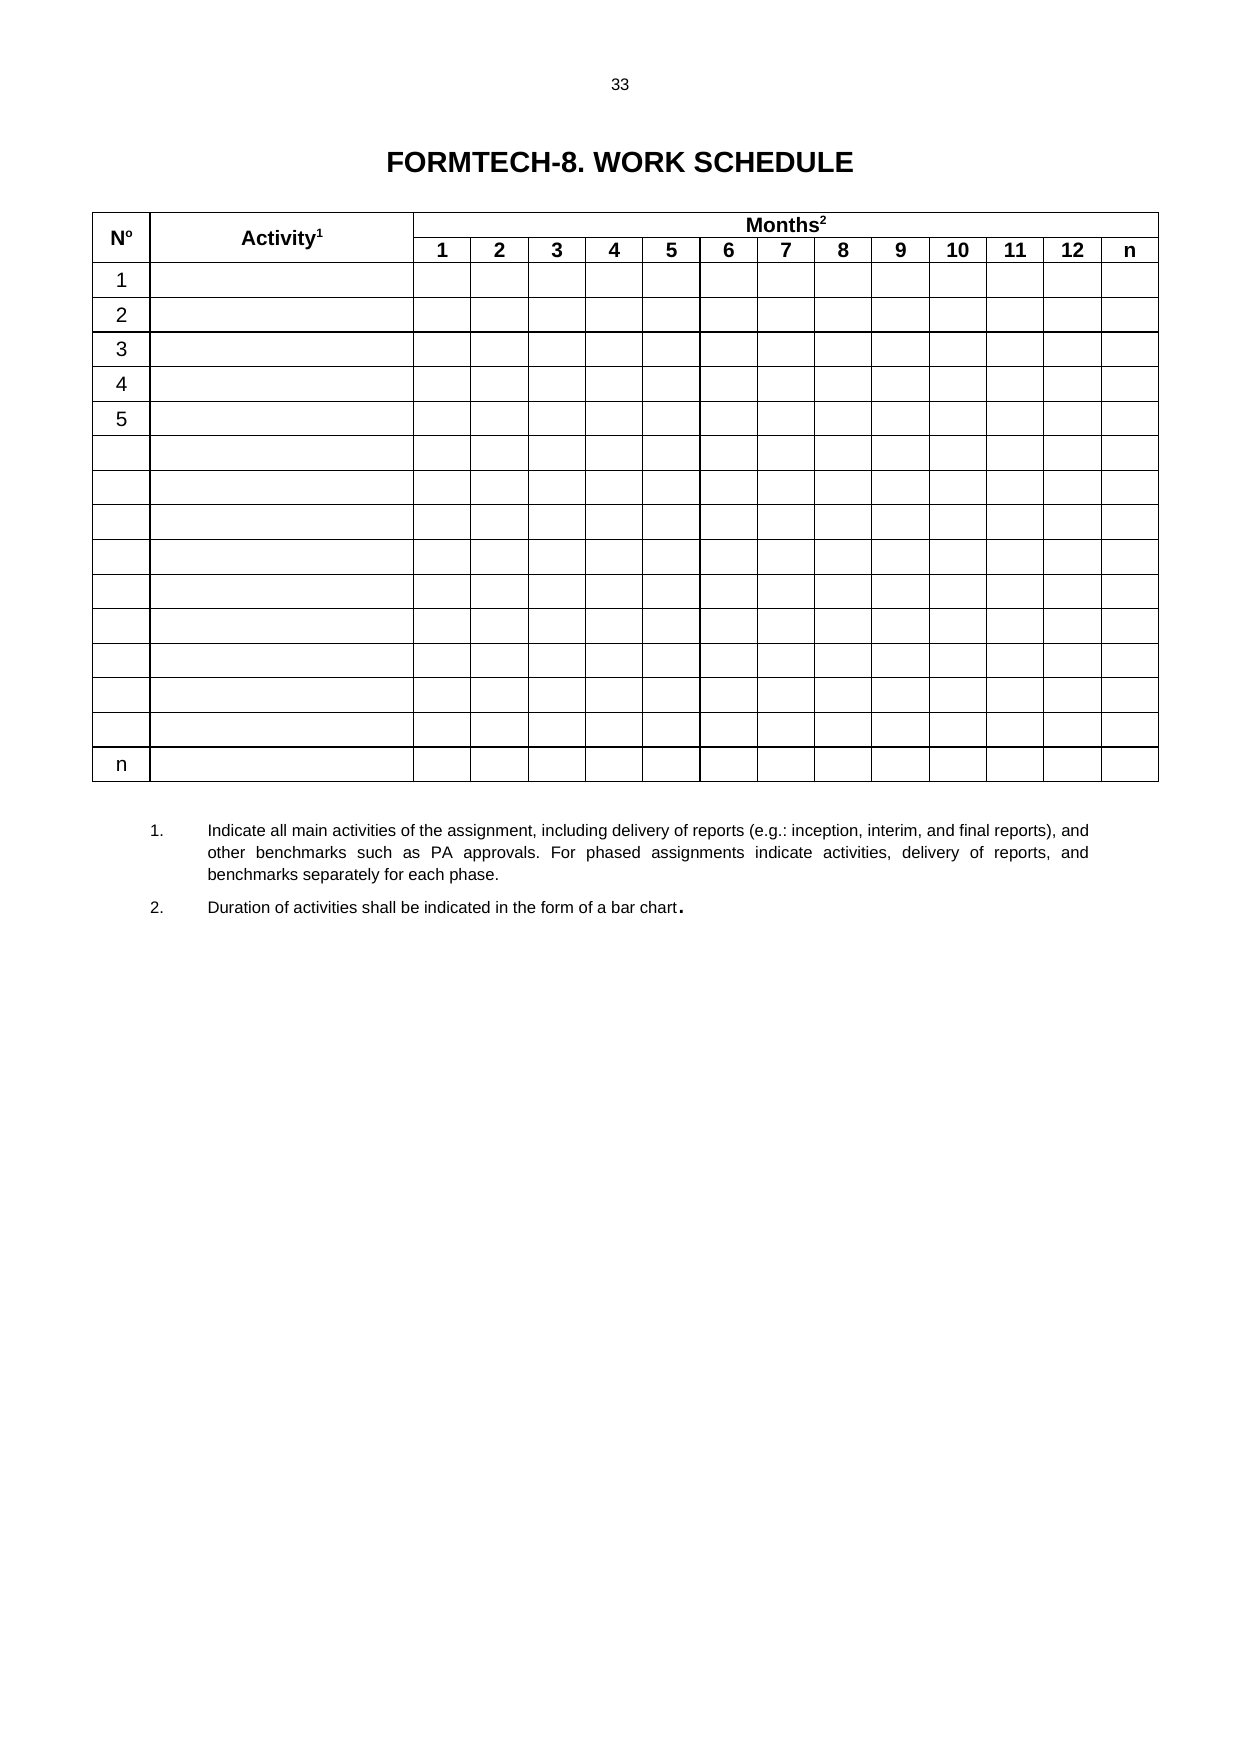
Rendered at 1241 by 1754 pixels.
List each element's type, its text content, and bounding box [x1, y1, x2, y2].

table_cell [1044, 367, 1101, 401]
table_cell [529, 333, 585, 366]
table_cell [643, 540, 699, 573]
table_cell [93, 575, 149, 608]
table_cell [815, 713, 871, 746]
table_cell [414, 298, 470, 331]
list Indicate all main activities of the assignment, including delivery of reports (e.g.: inception, interim, and final reports), and other benchmarks such as PA approvals. For phased assignments indicate activities, delivery of reports, and benchmarks separately for each phase. [150, 821, 1090, 884]
table_cell [414, 367, 470, 401]
table_cell [529, 298, 585, 331]
table_cell [758, 748, 814, 781]
table_cell [815, 263, 871, 297]
table_cell [872, 263, 929, 297]
table_cell [471, 263, 528, 297]
table_cell [586, 713, 642, 746]
table_cell [414, 505, 470, 539]
table_cell [987, 263, 1043, 297]
table_cell [643, 402, 699, 435]
table_cell [414, 609, 470, 643]
table_cell [701, 678, 757, 712]
table_cell [414, 678, 470, 712]
table_cell [151, 367, 413, 401]
table_cell [586, 678, 642, 712]
table_cell [93, 678, 149, 712]
table_cell [1044, 678, 1101, 712]
table_cell [586, 333, 642, 366]
table_cell [471, 713, 528, 746]
table_cell [815, 333, 871, 366]
table_cell [414, 540, 470, 573]
table_cell [414, 575, 470, 608]
table_cell [987, 575, 1043, 608]
table_cell [586, 505, 642, 539]
table_cell [815, 575, 871, 608]
table_cell [414, 402, 470, 435]
table_cell [930, 333, 986, 366]
table_cell [987, 540, 1043, 573]
table_cell [643, 505, 699, 539]
table_cell [701, 575, 757, 608]
table_cell [93, 644, 149, 677]
table_cell [872, 505, 929, 539]
table_cell [701, 748, 757, 781]
table_cell [1102, 540, 1158, 573]
table_cell [987, 402, 1043, 435]
table_cell [1044, 436, 1101, 470]
table_cell 1 [414, 238, 470, 262]
table_cell [529, 575, 585, 608]
table_cell [930, 748, 986, 781]
table_cell [151, 713, 413, 746]
table_cell 3 [529, 238, 585, 262]
table_cell [643, 644, 699, 677]
table_cell [758, 575, 814, 608]
table_cell [93, 436, 149, 470]
table_cell [930, 402, 986, 435]
table_cell [930, 540, 986, 573]
table_cell [151, 402, 413, 435]
table_cell [987, 748, 1043, 781]
table_cell [701, 540, 757, 573]
table_cell [701, 505, 757, 539]
table_cell [93, 713, 149, 746]
table_cell [471, 748, 528, 781]
text 33 [150, 75, 1090, 94]
table_cell [1044, 644, 1101, 677]
table_cell [414, 748, 470, 781]
table_cell [529, 644, 585, 677]
table_cell [1102, 367, 1158, 401]
table_header Activity1 [151, 213, 413, 262]
table_cell [1044, 505, 1101, 539]
table_cell [701, 644, 757, 677]
table_cell [151, 540, 413, 573]
table_cell [758, 505, 814, 539]
table_cell [701, 333, 757, 366]
table_cell [758, 367, 814, 401]
table_cell [643, 298, 699, 331]
table_cell [151, 505, 413, 539]
table_cell [1102, 298, 1158, 331]
table_cell [1044, 713, 1101, 746]
table_cell [930, 575, 986, 608]
table_cell [586, 402, 642, 435]
table_cell [586, 540, 642, 573]
table_cell [93, 471, 149, 504]
table_cell 2 [471, 238, 528, 262]
table_cell 4 [93, 367, 149, 401]
table_cell [872, 298, 929, 331]
table_cell n [1102, 238, 1158, 262]
table_cell [701, 471, 757, 504]
table_cell [815, 436, 871, 470]
table_cell [815, 367, 871, 401]
table_cell [872, 575, 929, 608]
table_cell [529, 436, 585, 470]
table_cell 2 [93, 298, 149, 331]
table_cell [151, 436, 413, 470]
table_cell [987, 713, 1043, 746]
table_cell [701, 263, 757, 297]
table_cell [758, 609, 814, 643]
table_cell [758, 263, 814, 297]
table_cell [643, 575, 699, 608]
table_cell 10 [930, 238, 986, 262]
table_cell [643, 678, 699, 712]
table_cell [414, 333, 470, 366]
table_cell [586, 367, 642, 401]
table_cell [815, 748, 871, 781]
table_cell [1044, 471, 1101, 504]
table_cell [1102, 678, 1158, 712]
table_cell [1102, 436, 1158, 470]
table_cell [987, 609, 1043, 643]
table_cell [529, 471, 585, 504]
table_cell [471, 575, 528, 608]
table_cell [987, 471, 1043, 504]
table_cell [1044, 263, 1101, 297]
table_cell [93, 540, 149, 573]
table_cell [1102, 471, 1158, 504]
text -8. WORK SCHEDULE [150, 145, 1090, 179]
list Duration of activities shall be indicated in the form of a bar chart. [150, 887, 1090, 920]
table_cell [471, 609, 528, 643]
table_cell [872, 748, 929, 781]
table_cell [471, 678, 528, 712]
table_cell [151, 471, 413, 504]
table_cell [872, 333, 929, 366]
table_cell [529, 505, 585, 539]
table_cell [471, 505, 528, 539]
table_cell [872, 540, 929, 573]
table_cell [930, 263, 986, 297]
table_cell [643, 471, 699, 504]
table_cell [758, 402, 814, 435]
table_cell [643, 263, 699, 297]
table_cell [758, 333, 814, 366]
table_cell [930, 367, 986, 401]
table_cell [471, 540, 528, 573]
table_cell [93, 505, 149, 539]
table_cell [758, 436, 814, 470]
table_cell [701, 402, 757, 435]
table_cell [93, 609, 149, 643]
table_cell [758, 540, 814, 573]
table_cell [872, 436, 929, 470]
table_cell 1 [93, 263, 149, 297]
table_cell [529, 402, 585, 435]
table_cell [987, 333, 1043, 366]
table_cell [529, 540, 585, 573]
table_cell [586, 263, 642, 297]
table_cell [701, 298, 757, 331]
table_cell 3 [93, 333, 149, 366]
table_cell [414, 471, 470, 504]
table_cell [1102, 748, 1158, 781]
table_cell [471, 367, 528, 401]
table_cell [930, 644, 986, 677]
table_cell [1044, 298, 1101, 331]
table_cell [815, 402, 871, 435]
table_cell [987, 367, 1043, 401]
table_cell [758, 713, 814, 746]
table_cell [586, 575, 642, 608]
table_cell [701, 367, 757, 401]
table_cell [815, 540, 871, 573]
table_cell [529, 367, 585, 401]
table_cell [815, 644, 871, 677]
table_cell [529, 678, 585, 712]
table_cell [1044, 575, 1101, 608]
table_cell [1102, 263, 1158, 297]
table_cell [1044, 402, 1101, 435]
table_cell [930, 678, 986, 712]
table_cell [471, 402, 528, 435]
table_cell [930, 505, 986, 539]
table_cell [758, 298, 814, 331]
table_cell [471, 436, 528, 470]
table_cell [872, 713, 929, 746]
table_cell [1102, 609, 1158, 643]
table_cell [987, 436, 1043, 470]
table_cell [586, 471, 642, 504]
table_cell [151, 298, 413, 331]
table_cell [987, 644, 1043, 677]
table_cell [529, 748, 585, 781]
table_cell [1044, 609, 1101, 643]
table_cell [151, 609, 413, 643]
table_cell [1044, 748, 1101, 781]
table_cell [643, 748, 699, 781]
table_cell 5 [93, 402, 149, 435]
table_cell [815, 298, 871, 331]
table_cell [643, 609, 699, 643]
table_cell [414, 644, 470, 677]
table_cell [930, 471, 986, 504]
table_cell [930, 436, 986, 470]
table_cell [414, 436, 470, 470]
table_cell [758, 644, 814, 677]
table_cell [471, 298, 528, 331]
table_cell [1102, 505, 1158, 539]
table_cell 9 [872, 238, 929, 262]
table_cell [529, 713, 585, 746]
table_cell n [93, 748, 149, 781]
table_cell [471, 471, 528, 504]
table_cell 7 [758, 238, 814, 262]
table_cell [586, 644, 642, 677]
table_cell [151, 678, 413, 712]
table_cell [987, 505, 1043, 539]
table_cell [471, 644, 528, 677]
table_cell [1102, 402, 1158, 435]
table_cell [987, 298, 1043, 331]
table_cell [151, 263, 413, 297]
table_cell [872, 367, 929, 401]
table_cell [815, 505, 871, 539]
table_cell [529, 609, 585, 643]
table_cell 8 [815, 238, 871, 262]
table_cell 6 [701, 238, 757, 262]
table_cell [151, 748, 413, 781]
table_cell [987, 678, 1043, 712]
table_cell [758, 678, 814, 712]
table_cell [529, 263, 585, 297]
table_cell [586, 436, 642, 470]
table_cell 11 [987, 238, 1043, 262]
table_cell [1044, 333, 1101, 366]
table_cell [872, 678, 929, 712]
table_cell [414, 263, 470, 297]
table_cell [1102, 575, 1158, 608]
table_cell [1044, 540, 1101, 573]
table_cell [1102, 713, 1158, 746]
table_cell [586, 609, 642, 643]
table_cell [643, 333, 699, 366]
table_cell [701, 609, 757, 643]
table_cell [586, 748, 642, 781]
table_cell [930, 713, 986, 746]
table_cell 12 [1044, 238, 1101, 262]
table_cell [643, 436, 699, 470]
table_cell [758, 471, 814, 504]
table_cell [414, 713, 470, 746]
table_cell [471, 333, 528, 366]
table_cell 4 [586, 238, 642, 262]
table_cell [151, 644, 413, 677]
table_cell [643, 713, 699, 746]
table_cell [815, 678, 871, 712]
table_cell [1102, 644, 1158, 677]
table_cell 5 [643, 238, 699, 262]
table_cell [151, 575, 413, 608]
table_cell [872, 644, 929, 677]
table_cell [701, 713, 757, 746]
table_cell [872, 471, 929, 504]
table_cell [701, 436, 757, 470]
table_cell [586, 298, 642, 331]
table_header Months2 [414, 213, 1158, 237]
table_cell [1102, 333, 1158, 366]
table_cell [151, 333, 413, 366]
table_cell [815, 471, 871, 504]
table_cell [872, 402, 929, 435]
table_header No [93, 213, 149, 262]
table_cell [872, 609, 929, 643]
table_cell [930, 609, 986, 643]
table_cell [930, 298, 986, 331]
table_cell [815, 609, 871, 643]
table_cell [643, 367, 699, 401]
